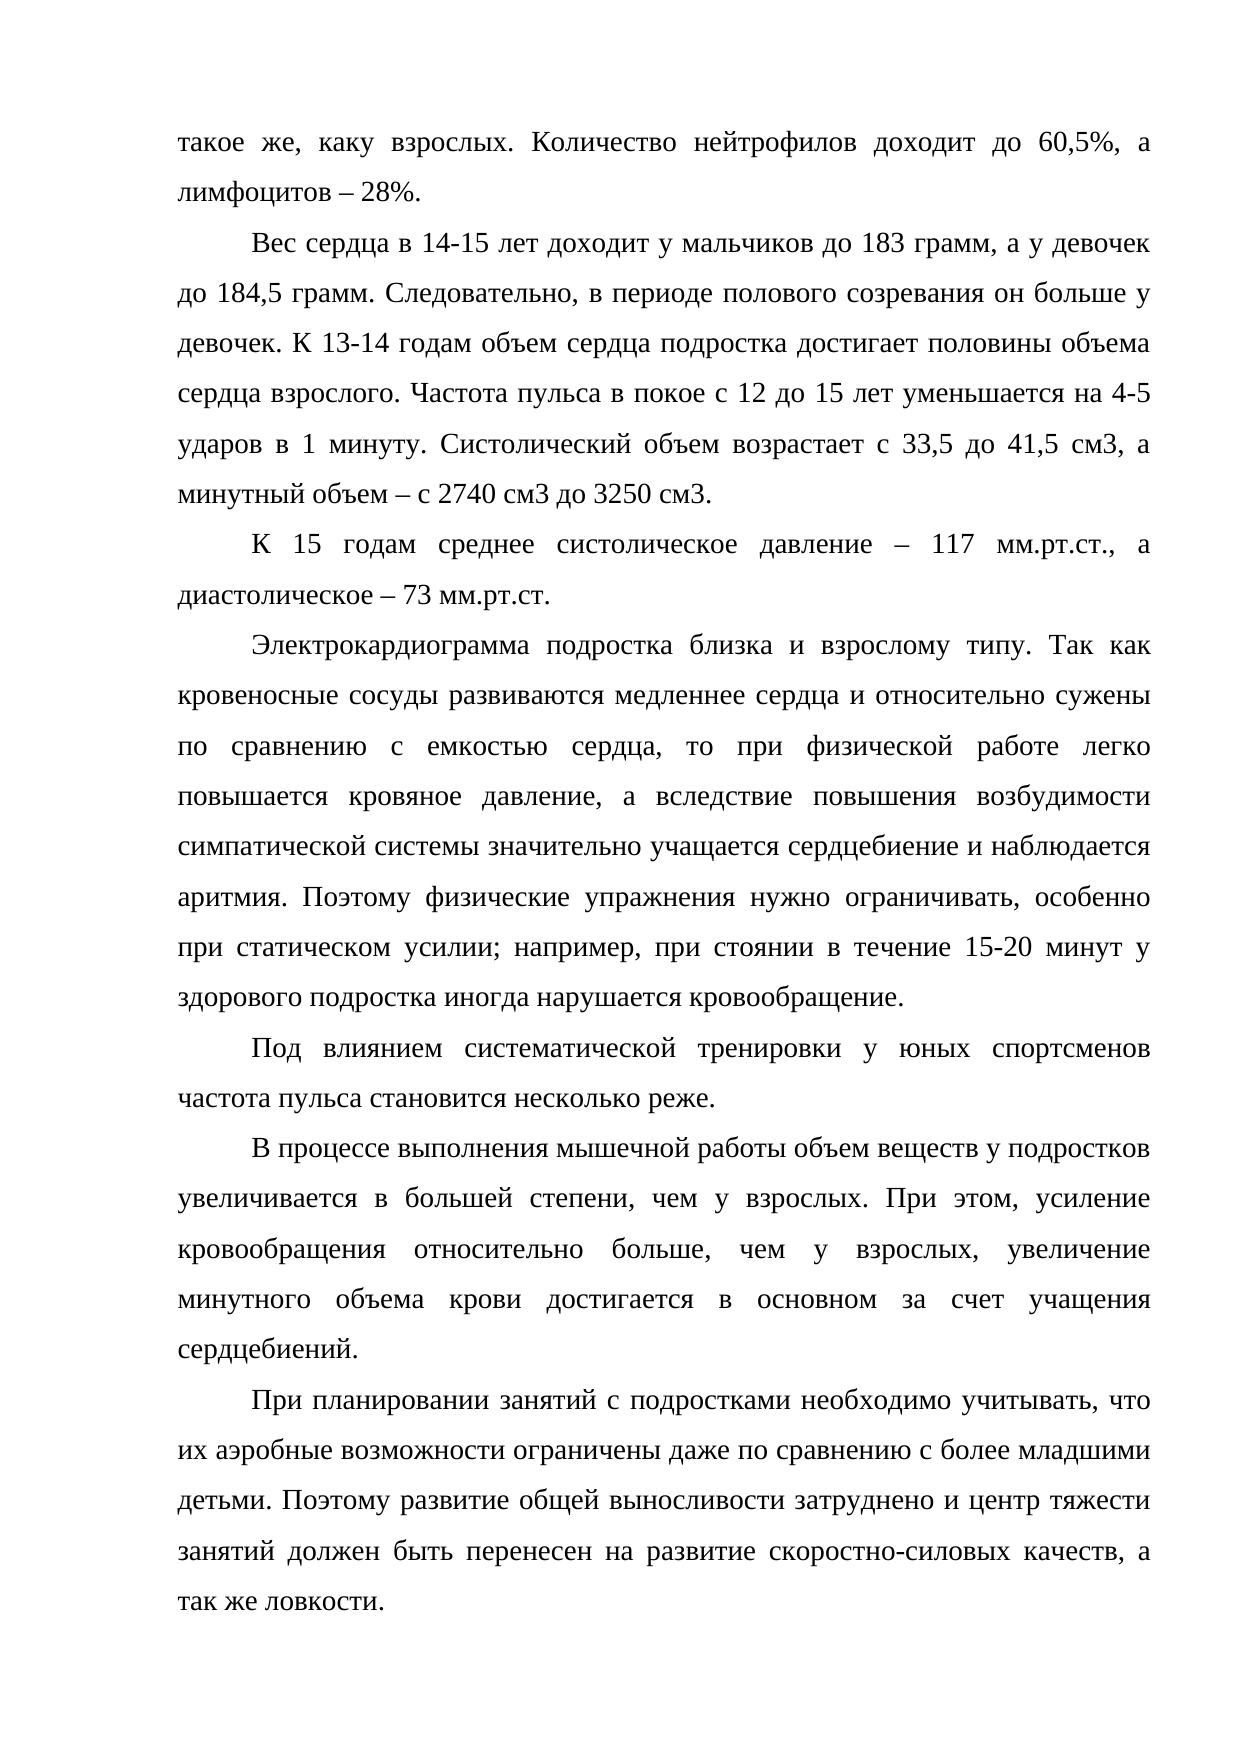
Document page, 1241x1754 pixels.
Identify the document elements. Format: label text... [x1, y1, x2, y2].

text В процессе выполнения мышечной работы объем веществ у подростков увеличивается в большей степени, чем у взрослых. При этом, усиление кровообращения относительно больше, чем у взрослых, увеличение минутного объема крови достигается в основном за счет учащения сердцебиений. [177, 1130, 1152, 1365]
text Под влиянием систематической тренировки у юных спортсменов частота пульса становится несколько реже. [177, 1030, 1152, 1113]
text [177, 124, 1152, 208]
text К 15 годам среднее систолическое давление – 117 мм.рт.ст., а диастолическое – 73 мм.рт.ст. [177, 527, 1152, 610]
text Вес сердца в 14-15 лет доходит у мальчиков до 183 грамм, а у девочек до 184,5 грамм. Следовательно, в периоде полового созревания он больше у девочек. К 13-14 годам объем сердца подростка достигает половины объема сердца взрослого. Частота пульса в покое с 12 до 15 лет уменьшается на 4-5 ударов в 1 минуту. Систолический объем возрастает с 33,5 до 41,5 см3, а минутный объем – с 2740 см3 до 3250 см3. [177, 225, 1152, 510]
text Электрокардиограмма подростка близка и взрослому типу. Так как кровеносные сосуды развиваются медленнее сердца и относительно сужены по сравнению с емкостью сердца, то при физической работе легко повышается кровяное давление, а вследствие повышения возбудимости симпатической системы значительно учащается сердцебиение и наблюдается аритмия. Поэтому физические упражнения нужно ограничивать, особенно при статическом усилии; например, при стоянии в течение 15-20 минут у здорового подростка иногда нарушается кровообращение. [177, 627, 1152, 1013]
text При планировании занятий с подростками необходимо учитывать, что их аэробные возможности ограничены даже по сравнению с более младшими детьми. Поэтому развитие общей выносливости затруднено и центр тяжести занятий должен быть перенесен на развитие скоростно-силовых качеств, а так же ловкости. [177, 1382, 1152, 1617]
